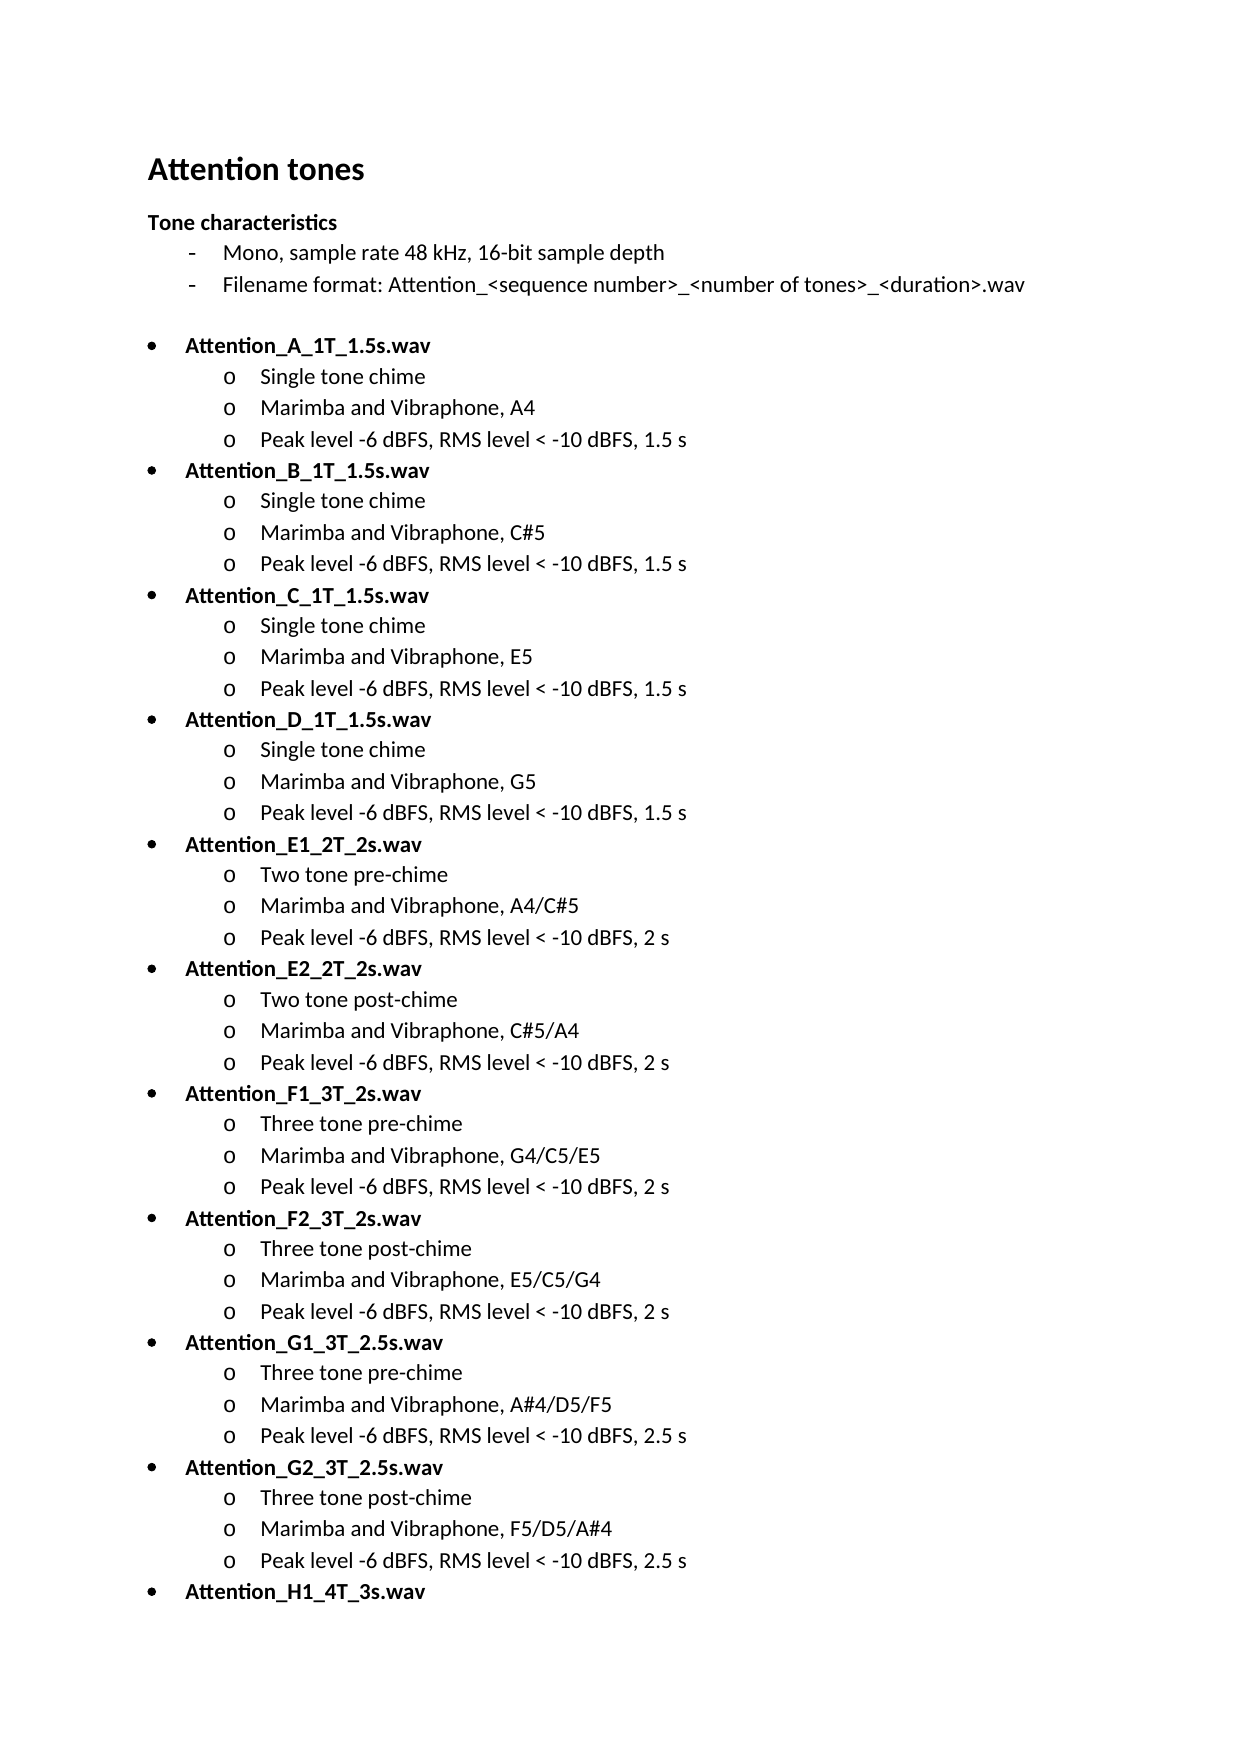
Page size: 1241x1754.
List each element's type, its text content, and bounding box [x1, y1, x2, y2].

list Attention_A_1T_1.5s.wav [148, 332, 1093, 359]
text Tone characteristics [148, 208, 1093, 236]
list Marimba and Vibraphone, A4 [223, 393, 1093, 422]
list Attention_C_1T_1.5s.wav [148, 581, 1093, 609]
list Filename format: Attention_<sequence number>_<number of tones>_<duration>.wav [185, 270, 1093, 299]
list Attention_E2_2T_2s.wav [148, 954, 1093, 982]
list Single tone chime [223, 362, 1093, 391]
list Peak level -6 dBFS, RMS level < -10 dBFS, 2 s [223, 1172, 1093, 1201]
list Attention_D_1T_1.5s.wav [148, 705, 1093, 733]
list Two tone pre-chime [223, 860, 1093, 889]
list Single tone chime [223, 611, 1093, 640]
list Attention_G1_3T_2.5s.wav [148, 1328, 1093, 1356]
list Marimba and Vibraphone, G4/C5/E5 [223, 1141, 1093, 1170]
list Three tone post-chime [223, 1234, 1093, 1263]
list Attention_G2_3T_2.5s.wav [148, 1453, 1093, 1481]
list Two tone post-chime [223, 985, 1093, 1014]
list Single tone chime [223, 486, 1093, 516]
list Three tone pre-chime [223, 1109, 1093, 1138]
list Attention_B_1T_1.5s.wav [148, 456, 1093, 484]
list Peak level -6 dBFS, RMS level < -10 dBFS, 1.5 s [223, 549, 1093, 578]
list Marimba and Vibraphone, E5/C5/G4 [223, 1265, 1093, 1294]
list Attention_H1_4T_3s.wav [148, 1577, 1093, 1605]
list Marimba and Vibraphone, E5 [223, 642, 1093, 672]
list Marimba and Vibraphone, C#5 [223, 518, 1093, 547]
list Peak level -6 dBFS, RMS level < -10 dBFS, 2.5 s [223, 1546, 1093, 1575]
list Peak level -6 dBFS, RMS level < -10 dBFS, 2 s [223, 1048, 1093, 1077]
list Single tone chime [223, 736, 1093, 765]
list Mono, sample rate 48 kHz, 16-bit sample depth [185, 238, 1093, 268]
list Marimba and Vibraphone, G5 [223, 767, 1093, 796]
list Peak level -6 dBFS, RMS level < -10 dBFS, 2 s [223, 923, 1093, 952]
list Three tone pre-chime [223, 1358, 1093, 1388]
list Attention_E1_2T_2s.wav [148, 830, 1093, 858]
list Peak level -6 dBFS, RMS level < -10 dBFS, 1.5 s [223, 425, 1093, 454]
list Marimba and Vibraphone, F5/D5/A#4 [223, 1514, 1093, 1544]
list Marimba and Vibraphone, C#5/A4 [223, 1016, 1093, 1045]
list Peak level -6 dBFS, RMS level < -10 dBFS, 1.5 s [223, 674, 1093, 703]
list Three tone post-chime [223, 1483, 1093, 1512]
list Peak level -6 dBFS, RMS level < -10 dBFS, 2 s [223, 1297, 1093, 1326]
text Attention tones [148, 148, 1093, 188]
list Attention_F2_3T_2s.wav [148, 1204, 1093, 1232]
list Peak level -6 dBFS, RMS level < -10 dBFS, 2.5 s [223, 1421, 1093, 1451]
list Peak level -6 dBFS, RMS level < -10 dBFS, 1.5 s [223, 798, 1093, 828]
list Attention_F1_3T_2s.wav [148, 1079, 1093, 1107]
list Marimba and Vibraphone, A4/C#5 [223, 892, 1093, 921]
list Marimba and Vibraphone, A#4/D5/F5 [223, 1390, 1093, 1419]
